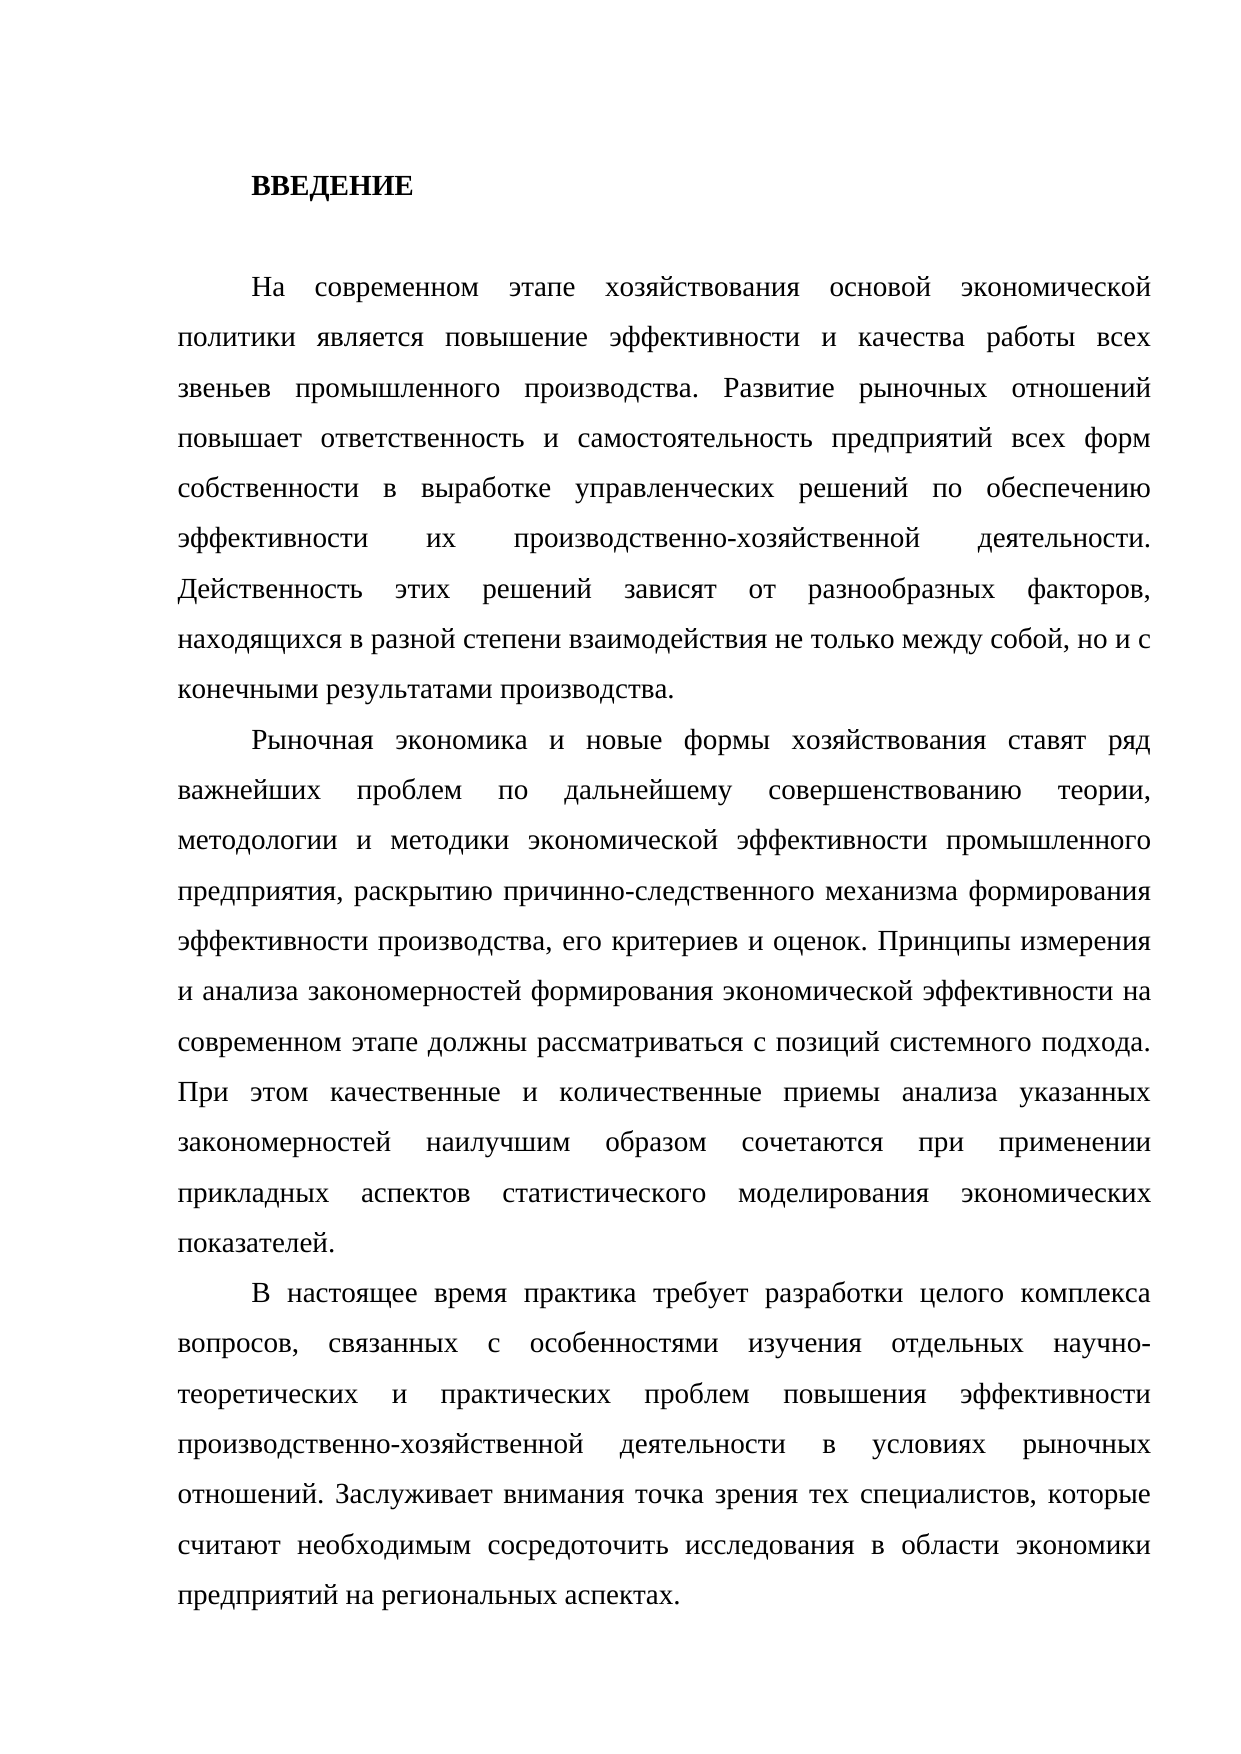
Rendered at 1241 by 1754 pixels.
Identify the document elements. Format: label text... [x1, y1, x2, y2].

text В настоящее время практика требует разработки целого комплекса вопросов, связанных с особенностями изучения отдельных научно-теоретических и практических проблем повышения эффективности производственно-хозяйственной деятельности в условиях рыночных отношений. Заслуживает внимания точка зрения тех специалистов, которые считают необходимым сосредоточить исследования в области экономики предприятий на региональных аспектах. [177, 1275, 1152, 1611]
text Рыночная экономика и новые формы хозяйствования ставят ряд важнейших проблем по дальнейшему совершенствованию теории, методологии и методики экономической эффективности промышленного предприятия, раскрытию причинно-следственного механизма формирования эффективности производства, его критериев и оценок. Принципы измерения и анализа закономерностей формирования экономической эффективности на современном этапе должны рассматриваться с позиций системного подхода. При этом качественные и количественные приемы анализа указанных закономерностей наилучшим образом сочетаются при применении прикладных аспектов статистического моделирования экономических показателей. [177, 722, 1152, 1258]
text ВВЕДЕНИЕ [177, 168, 1152, 202]
text На современном этапе хозяйствования основой экономической политики является повышение эффективности и качества работы всех звеньев промышленного производства. Развитие рыночных отношений повышает ответственность и самостоятельность предприятий всех форм собственности в выработке управленческих решений по обеспечению эффективности их производственно-хозяйственной деятельности. Действенность этих решений зависят от разнообразных факторов, находящихся в разной степени взаимодействия не только между собой, но и с конечными результатами производства. [177, 269, 1152, 705]
